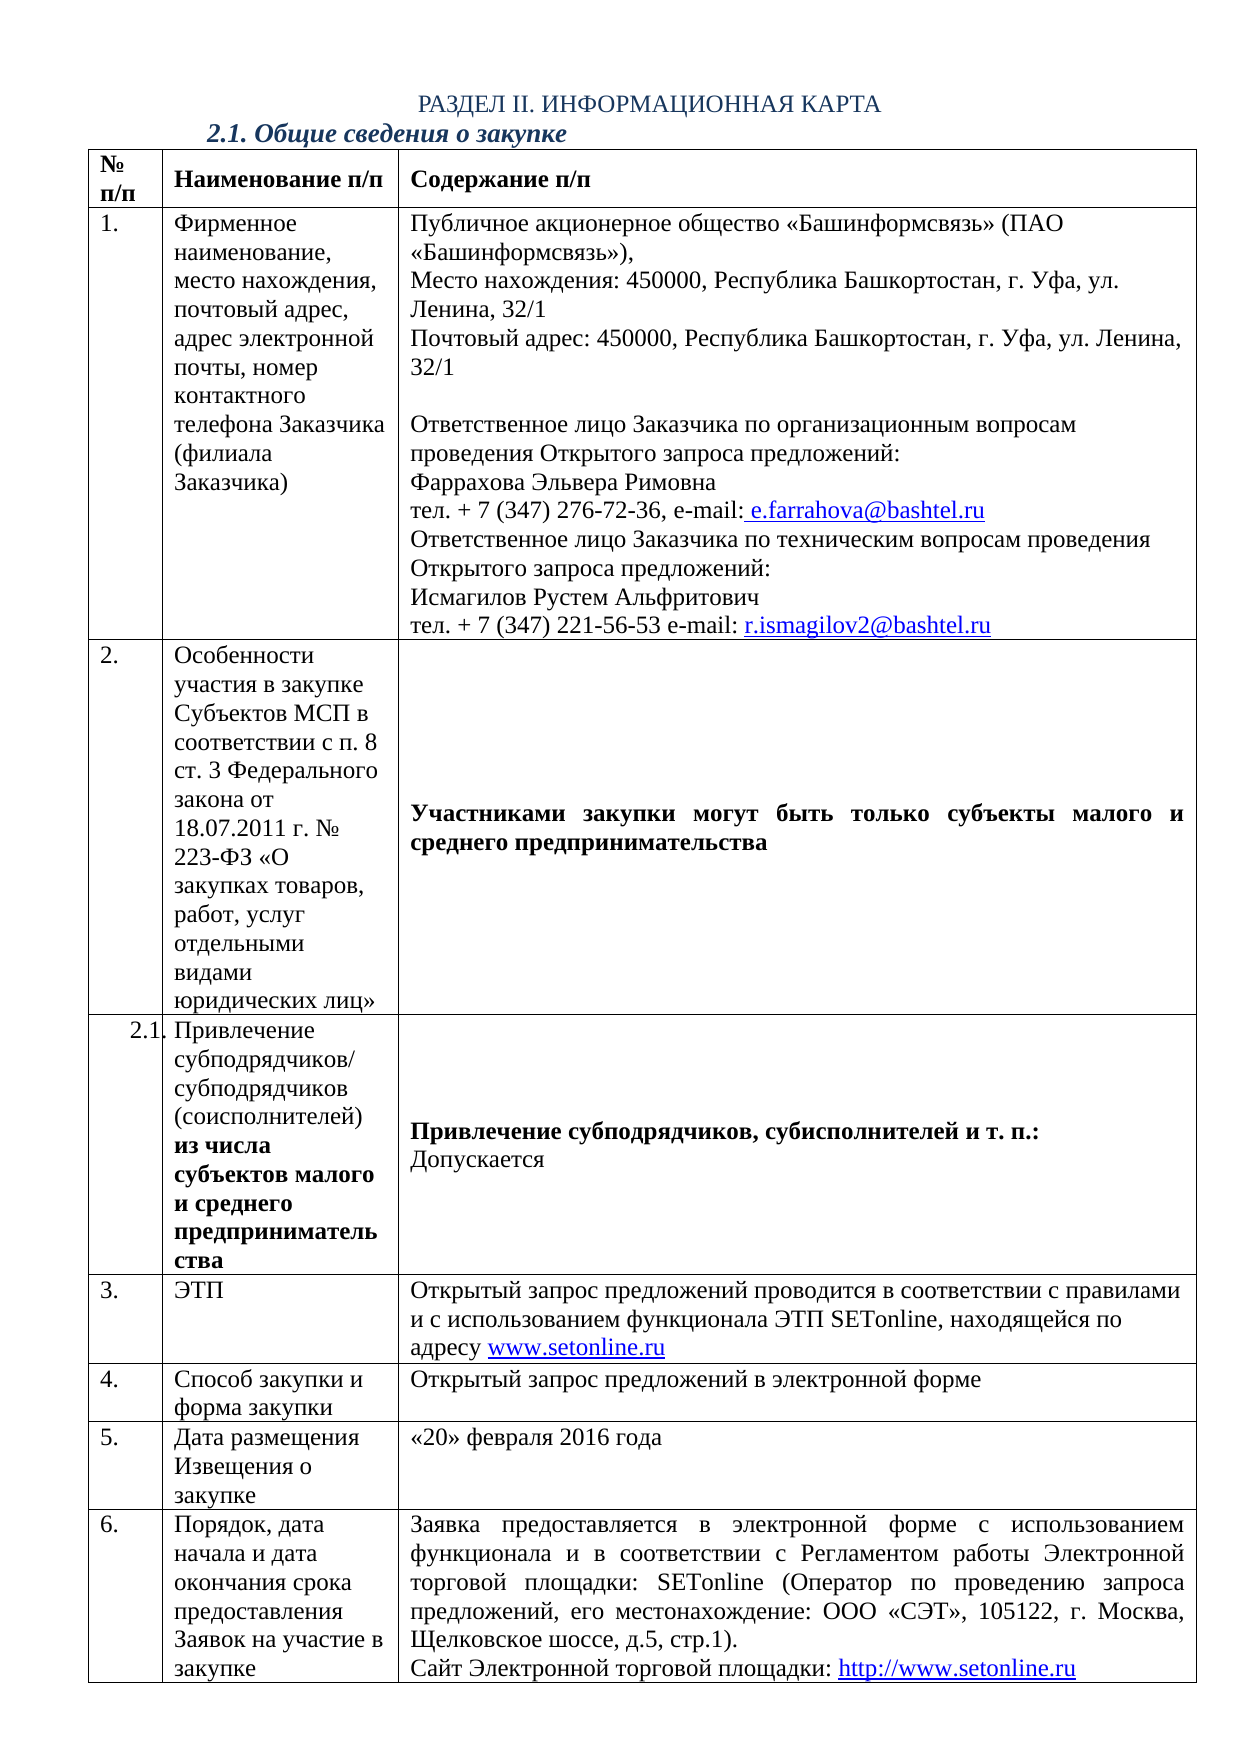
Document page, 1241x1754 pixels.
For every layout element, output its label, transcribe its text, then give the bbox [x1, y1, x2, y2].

table_cell Открытый запрос предложений в электронной форме [399, 1364, 1196, 1421]
table_cell Привлечение субподрядчиков/ субподрядчиков (соисполнителей) из числа субъектов малого и среднего предпринимательства [163, 1015, 398, 1274]
subtitle 2.1. Общие сведения о закупке [207, 117, 1181, 148]
table_cell Особенности участия в закупке Субъектов МСП в соответствии с п. 8 ст. 3 Федерального закона от 18.07.2011 г. № 223-ФЗ «О закупках товаров, работ, услуг отдельными видами юридических лиц» [163, 640, 398, 1014]
table_cell ЭТП [163, 1275, 398, 1363]
table_cell [89, 1510, 162, 1682]
table_cell [89, 1275, 162, 1363]
table_cell Участниками закупки могут быть только субъекты малого и среднего предпринимательства [399, 640, 1196, 1014]
table_header № п/п [89, 150, 162, 207]
table_cell [89, 208, 162, 639]
table_cell Открытый запрос предложений проводится в соответствии с правилами и с использованием функционала ЭТП SETonline, находящейся по адресу www.setonline.ru [399, 1275, 1196, 1363]
table_cell [89, 1015, 162, 1274]
table_cell Фирменное наименование, место нахождения, почтовый адрес, адрес электронной почты, номер контактного телефона Заказчика (филиала Заказчика) [163, 208, 398, 639]
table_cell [399, 1510, 1196, 1682]
table_cell Привлечение субподрядчиков, субисполнителей и т. п.: Допускается [399, 1015, 1196, 1274]
table_cell Публичное акционерное общество «Башинформсвязь» (ПАО «Башинформсвязь»), Место нахождения: 450000, Республика Башкортостан, г. Уфа, ул. Ленина, 32/1 Почтовый адрес: 450000, Республика Башкортостан, г. Уфа, ул. Ленина, 32/1 Ответственное лицо Заказчика по организационным вопросам проведения Открытого запроса предложений: Фаррахова Эльвера Римовна тел. + 7 (347) 276-72-36, e-mail: e.farrahova@bashtel.ru Ответственное лицо Заказчика по техническим вопросам проведения Открытого запроса предложений: Исмагилов Рустем Альфритович тел. + 7 (347) 221-56-53 e-mail: r.ismagilov2@bashtel.ru [399, 208, 1196, 639]
text РАЗДЕЛ II. ИНФОРМАЦИОННАЯ КАРТА [118, 89, 1181, 117]
table_cell [89, 640, 162, 1014]
table_cell «20» февраля 2016 года [399, 1422, 1196, 1508]
table_header Наименование п/п [163, 150, 398, 207]
table_cell [89, 1364, 162, 1421]
table_cell [89, 1422, 162, 1508]
table_cell Способ закупки и форма закупки [163, 1364, 398, 1421]
table_header Содержание п/п [399, 150, 1196, 207]
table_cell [163, 1510, 398, 1682]
table_cell Дата размещения Извещения о закупке [163, 1422, 398, 1508]
